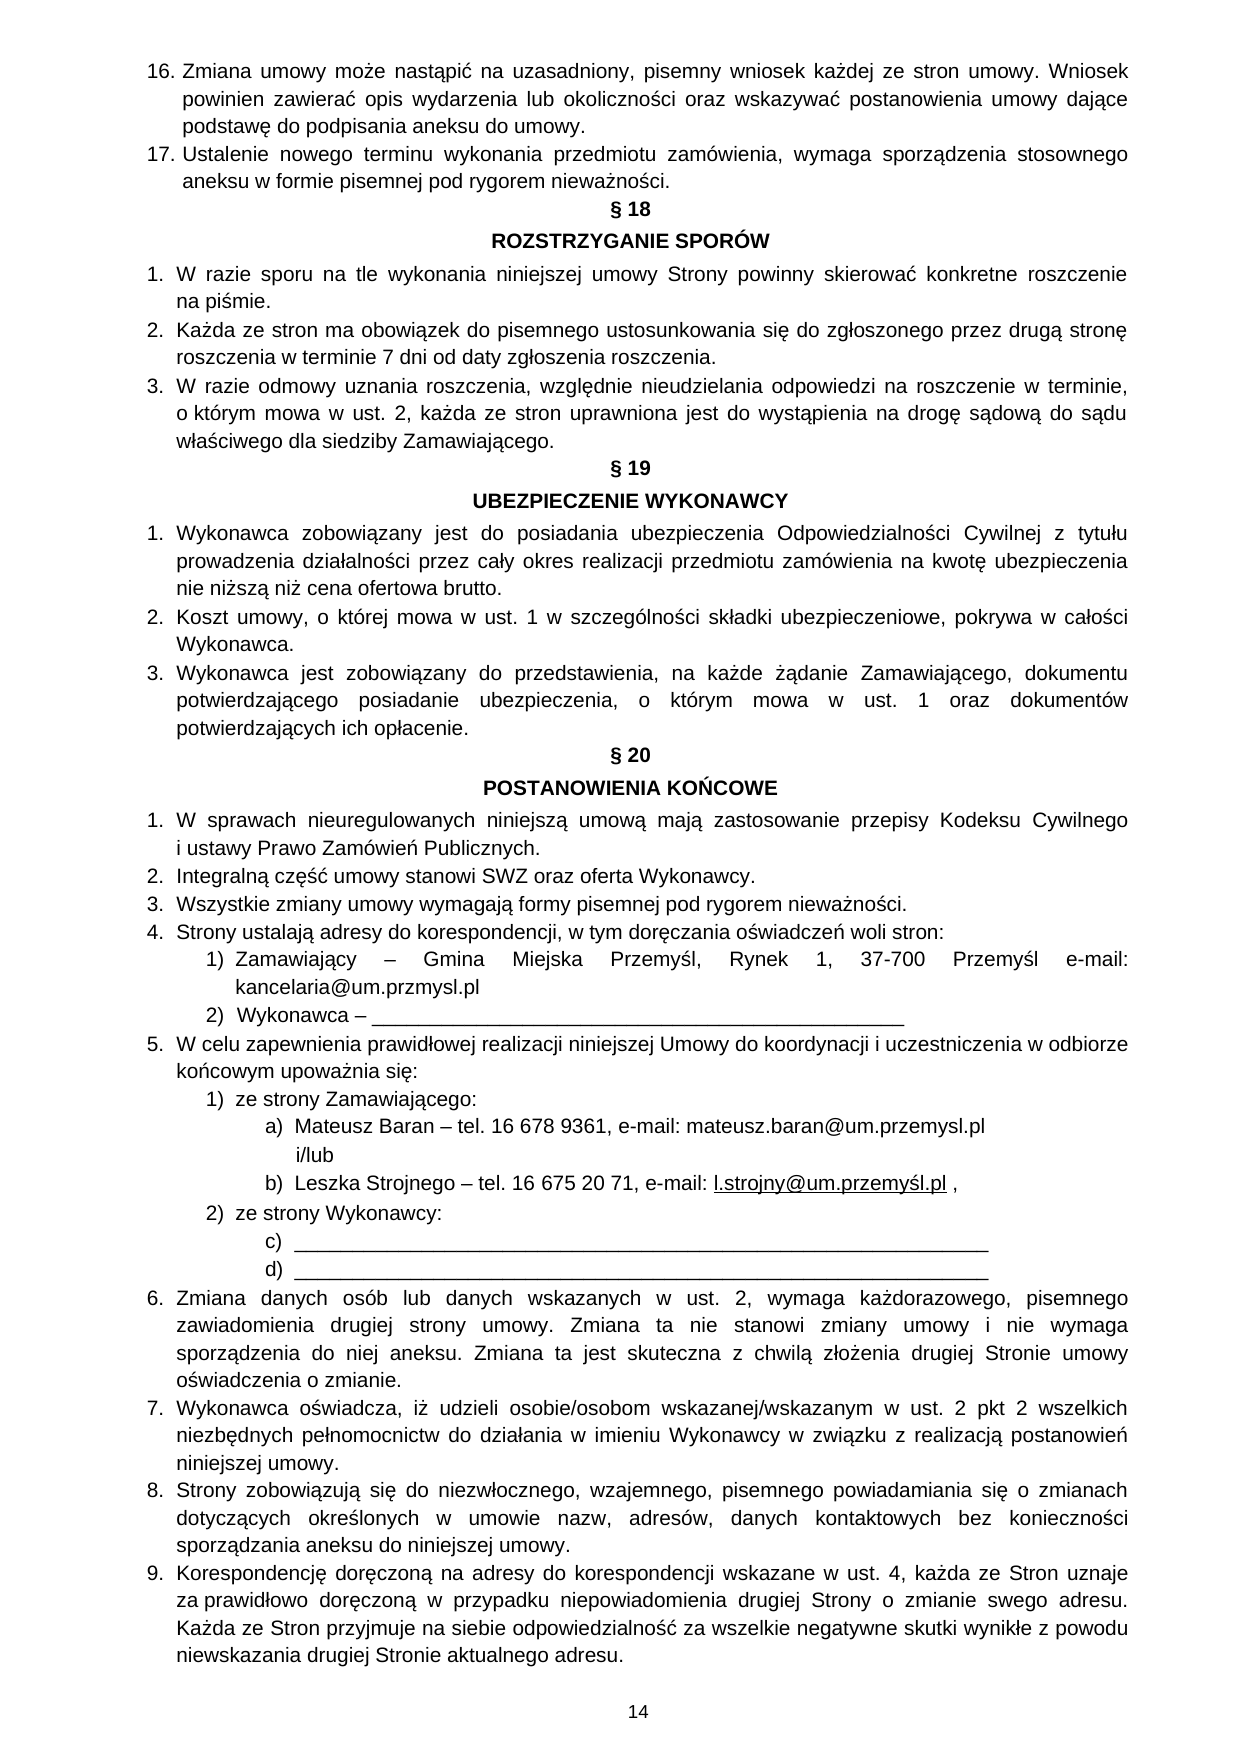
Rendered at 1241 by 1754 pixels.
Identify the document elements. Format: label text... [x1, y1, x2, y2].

text § 18 [132, 197, 1129, 221]
list Strony zobowiązują się do niezwłocznego, wzajemnego, pisemnego powiadamiania się o zmianach dotyczących określonych w umowie nazw, adresów, danych kontaktowych bez konieczności sporządzania aneksu do niniejszej umowy. [147, 1478, 1129, 1557]
list Korespondencję doręczoną na adresy do korespondencji wskazane w ust. 4, każda ze Stron uznaje za prawidłowo doręczoną w przypadku niepowiadomienia drugiej Strony o zmianie swego adresu. Każda ze Stron przyjmuje na siebie odpowiedzialność za wszelkie negatywne skutki wynikłe z powodu niewskazania drugiej Stronie aktualnego adresu. [147, 1561, 1129, 1667]
list Zmiana danych osób lub danych wskazanych w ust. 2, wymaga każdorazowego, pisemnego zawiadomienia drugiej strony umowy. Zmiana ta nie stanowi zmiany umowy i nie wymaga sporządzenia do niej aneksu. Zmiana ta jest skuteczna z chwilą złożenia drugiej Stronie umowy oświadczenia o zmianie. [147, 1286, 1129, 1392]
list Wykonawca jest zobowiązany do przedstawienia, na każde żądanie Zamawiającego, dokumentu potwierdzającego posiadanie ubezpieczenia, o którym mowa w ust. 1 oraz dokumentów potwierdzających ich opłacenie. [147, 660, 1129, 739]
text § 20 [132, 743, 1129, 767]
list Ustalenie nowego terminu wykonania przedmiotu zamówienia, wymaga sporządzenia stosownego aneksu w formie pisemnej pod rygorem nieważności. [147, 142, 1129, 193]
list ze strony Zamawiającego: [206, 1087, 1129, 1111]
list W razie sporu na tle wykonania niniejszej umowy Strony powinny skierować konkretne roszczenie na piśmie. [147, 262, 1129, 313]
list Zmiana umowy może nastąpić na uzasadniony, pisemny wniosek każdej ze stron umowy. Wniosek powinien zawierać opis wydarzenia lub okoliczności oraz wskazywać postanowienia umowy dające podstawę do podpisania aneksu do umowy. [147, 59, 1129, 138]
text ROZSTRZYGANIE SPORÓW [132, 229, 1129, 253]
text POSTANOWIENIA KOŃCOWE [132, 775, 1129, 799]
text § 19 [132, 456, 1129, 480]
list Leszka Strojnego – tel. 16 675 20 71, e-mail: l.strojny@um.przemyśl.pl , [265, 1171, 1129, 1195]
list Każda ze stron ma obowiązek do pisemnego ustosunkowania się do zgłoszonego przez drugą stronę roszczenia w terminie 7 dni od daty zgłoszenia roszczenia. [147, 318, 1129, 369]
list Zamawiający – Gmina Miejska Przemyśl, Rynek 1, 37-700 Przemyśl e-mail: kancelaria@um.przmysl.pl [206, 947, 1129, 999]
text i/lub [296, 1143, 1129, 1167]
list Strony ustalają adresy do korespondencji, w tym doręczania oświadczeń woli stron: [147, 920, 1129, 944]
list Koszt umowy, o której mowa w ust. 1 w szczególności składki ubezpieczeniowe, pokrywa w całości Wykonawca. [147, 604, 1129, 656]
list ____________________________________________________________ [265, 1257, 1129, 1281]
list Wszystkie zmiany umowy wymagają formy pisemnej pod rygorem nieważności. [147, 892, 1129, 916]
list W razie odmowy uznania roszczenia, względnie nieudzielania odpowiedzi na roszczenie w terminie, o którym mowa w ust. 2, każda ze stron uprawniona jest do wystąpienia na drogę sądową do sądu właściwego dla siedziby Zamawiającego. [147, 373, 1129, 452]
list W celu zapewnienia prawidłowej realizacji niniejszej Umowy do koordynacji i uczestniczenia w odbiorze końcowym upoważnia się: [147, 1032, 1129, 1083]
list W sprawach nieuregulowanych niniejszą umową mają zastosowanie przepisy Kodeksu Cywilnego i ustawy Prawo Zamówień Publicznych. [147, 808, 1129, 859]
list ze strony Wykonawcy: [206, 1200, 1129, 1224]
list Wykonawca – ______________________________________________ [206, 1003, 1129, 1027]
text UBEZPIECZENIE WYKONAWCY [132, 488, 1129, 512]
list Mateusz Baran – tel. 16 678 9361, e-mail: mateusz.baran@um.przemysl.pl [265, 1114, 1129, 1138]
list Wykonawca oświadcza, iż udzieli osobie/osobom wskazanej/wskazanym w ust. 2 pkt 2 wszelkich niezbędnych pełnomocnictw do działania w imieniu Wykonawcy w związku z realizacją postanowień niniejszej umowy. [147, 1396, 1129, 1474]
list ____________________________________________________________ [265, 1229, 1129, 1253]
list Wykonawca zobowiązany jest do posiadania ubezpieczenia Odpowiedzialności Cywilnej z tytułu prowadzenia działalności przez cały okres realizacji przedmiotu zamówienia na kwotę ubezpieczenia nie niższą niż cena ofertowa brutto. [147, 521, 1129, 600]
list Integralną część umowy stanowi SWZ oraz oferta Wykonawcy. [147, 864, 1129, 888]
